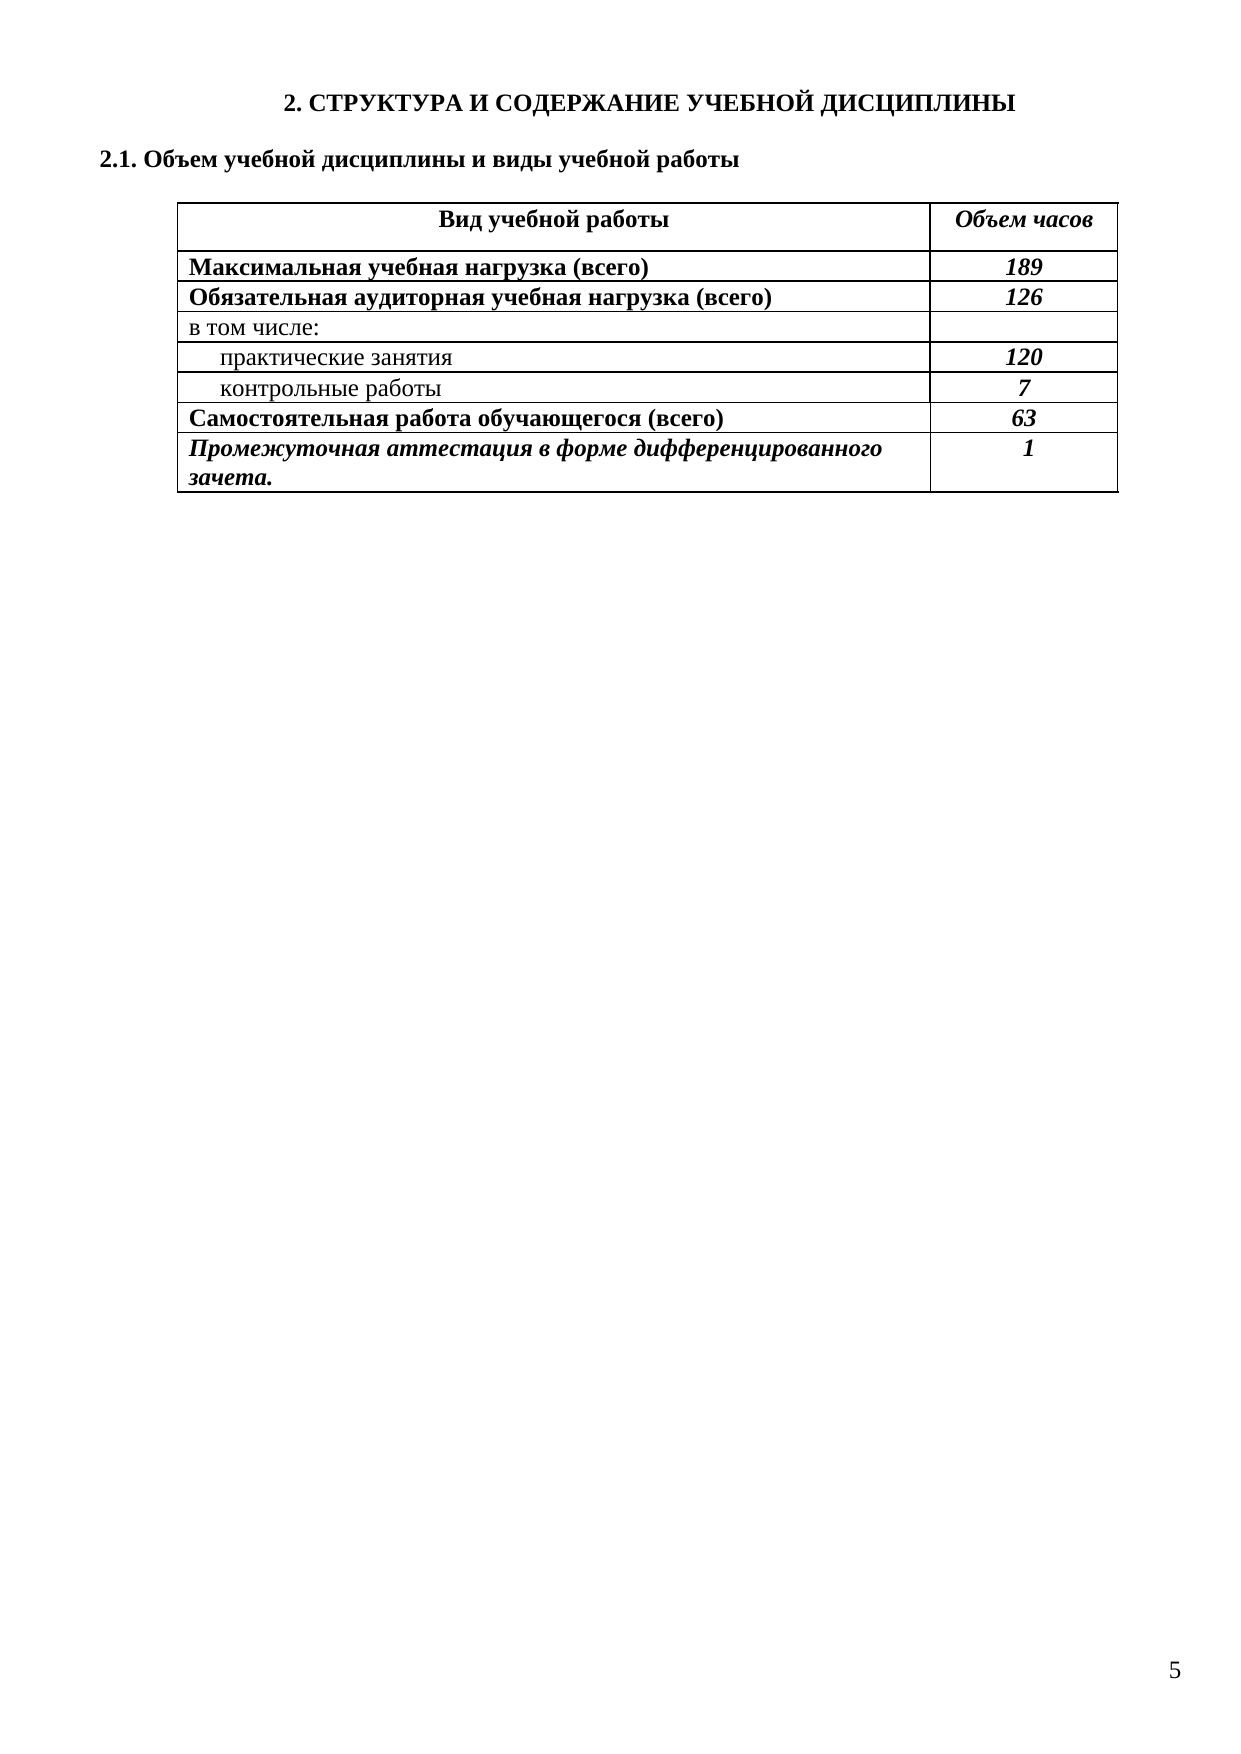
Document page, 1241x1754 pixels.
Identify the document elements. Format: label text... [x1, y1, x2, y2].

table_cell 1 [931, 433, 1117, 491]
table_cell в том числе: [178, 312, 929, 341]
table_cell Самостоятельная работа обучающегося (всего) [178, 403, 930, 432]
table_cell 189 [931, 252, 1117, 280]
table_cell 126 [931, 282, 1117, 311]
table_cell 7 [931, 373, 1117, 402]
table_header Вид учебной работы [178, 204, 929, 250]
table_cell контрольные работы [178, 373, 929, 402]
table_cell практические занятия [178, 343, 929, 371]
table_cell 63 [931, 403, 1117, 432]
text 2. СТРУКТУРА И СОДЕРЖАНИЕ УЧЕБНОЙ ДИСЦИПЛИНЫ [118, 88, 1181, 117]
table_cell Максимальная учебная нагрузка (всего) [178, 252, 929, 280]
table_cell Промежуточная аттестация в форме дифференцированного зачета. [178, 433, 930, 491]
table_cell [931, 312, 1117, 341]
table_cell 120 [931, 343, 1117, 371]
table_header Объем часов [931, 204, 1117, 250]
table_cell Обязательная аудиторная учебная нагрузка (всего) [178, 282, 929, 311]
text 2.1. Объем учебной дисциплины и виды учебной работы [99, 144, 1181, 173]
